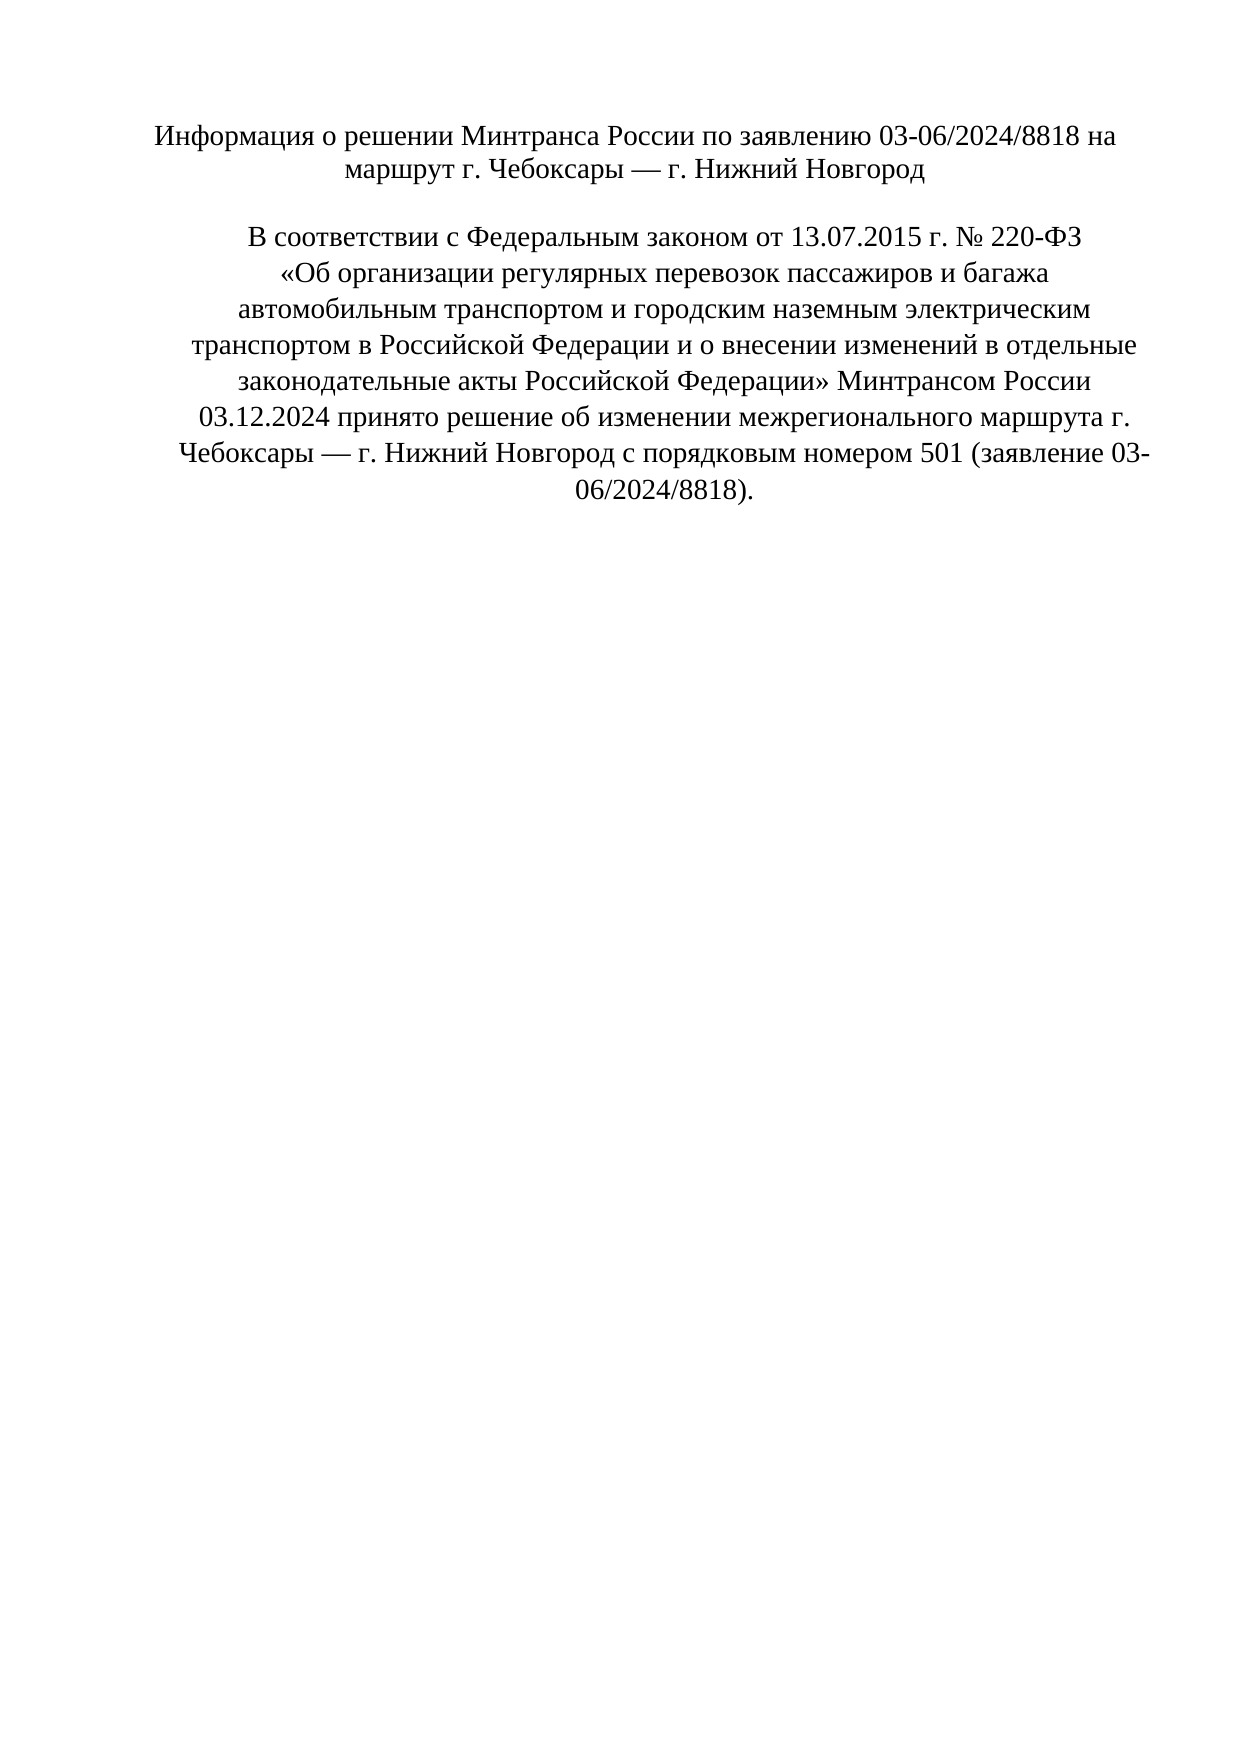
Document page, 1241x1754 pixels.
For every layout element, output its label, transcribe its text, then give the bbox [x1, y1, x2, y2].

text В соответствии с Федеральным законом от 13.07.2015 г. № 220-ФЗ «Об организации регулярных перевозок пассажиров и багажа автомобильным транспортом и городским наземным электрическим транспортом в Российской Федерации и о внесении изменений в отдельные законодательные акты Российской Федерации» Минтрансом России 03.12.2024 принято решение об изменении межрегионального маршрута г. Чебоксары — г. Нижний Новгород с порядковым номером 501 (заявление 03-06/2024/8818). [177, 219, 1152, 505]
text Информация о решении Минтранса России по заявлению 03-06/2024/8818 на маршрут г. Чебоксары — г. Нижний Новгород [118, 118, 1152, 185]
